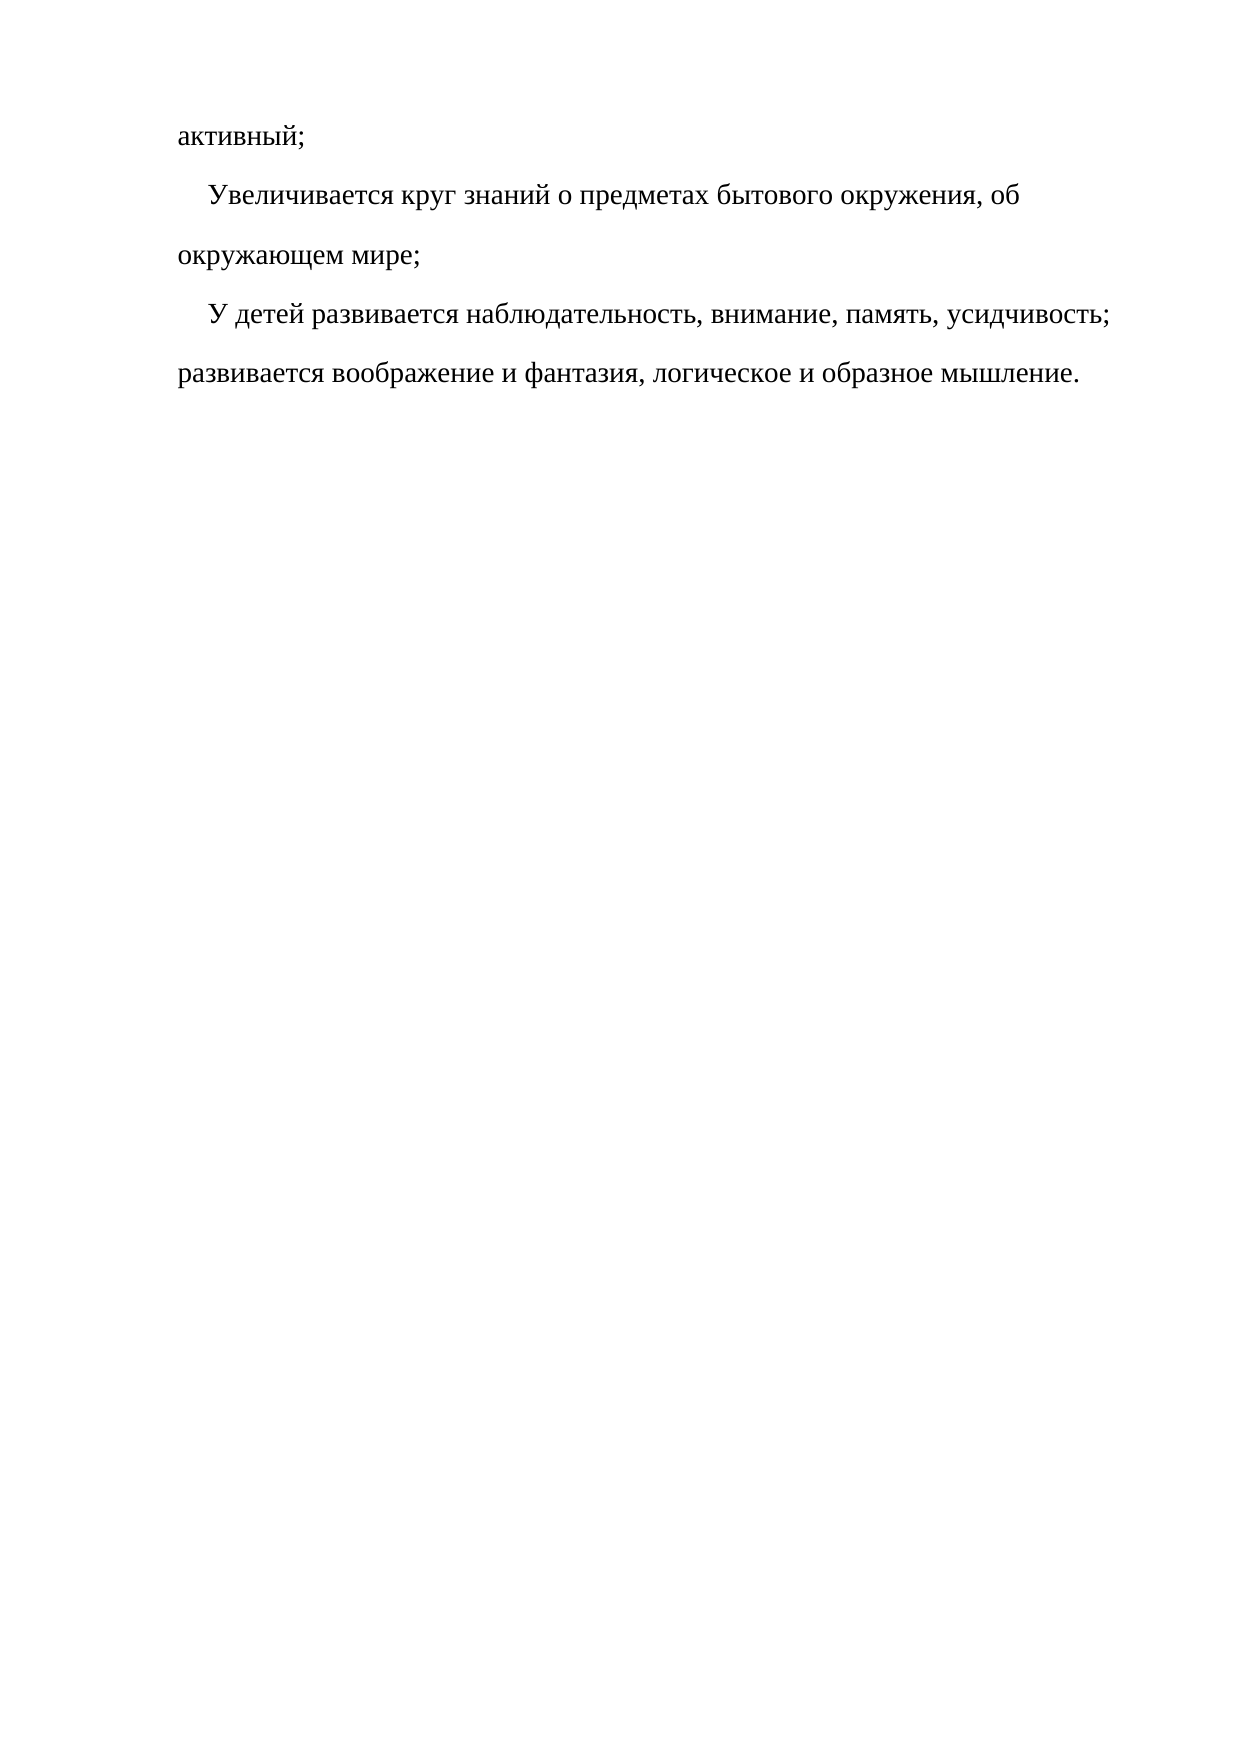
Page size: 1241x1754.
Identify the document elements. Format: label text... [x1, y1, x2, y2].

text  Увеличивается круг знаний о предметах бытового окружения, об [177, 177, 1152, 211]
text  У детей развивается наблюдательность, внимание, память, усидчивость; [177, 296, 1152, 330]
text активный; [177, 118, 1152, 152]
text окружающем мире; [177, 237, 1152, 270]
text развивается воображение и фантазия, логическое и образное мышление. [177, 356, 1152, 389]
